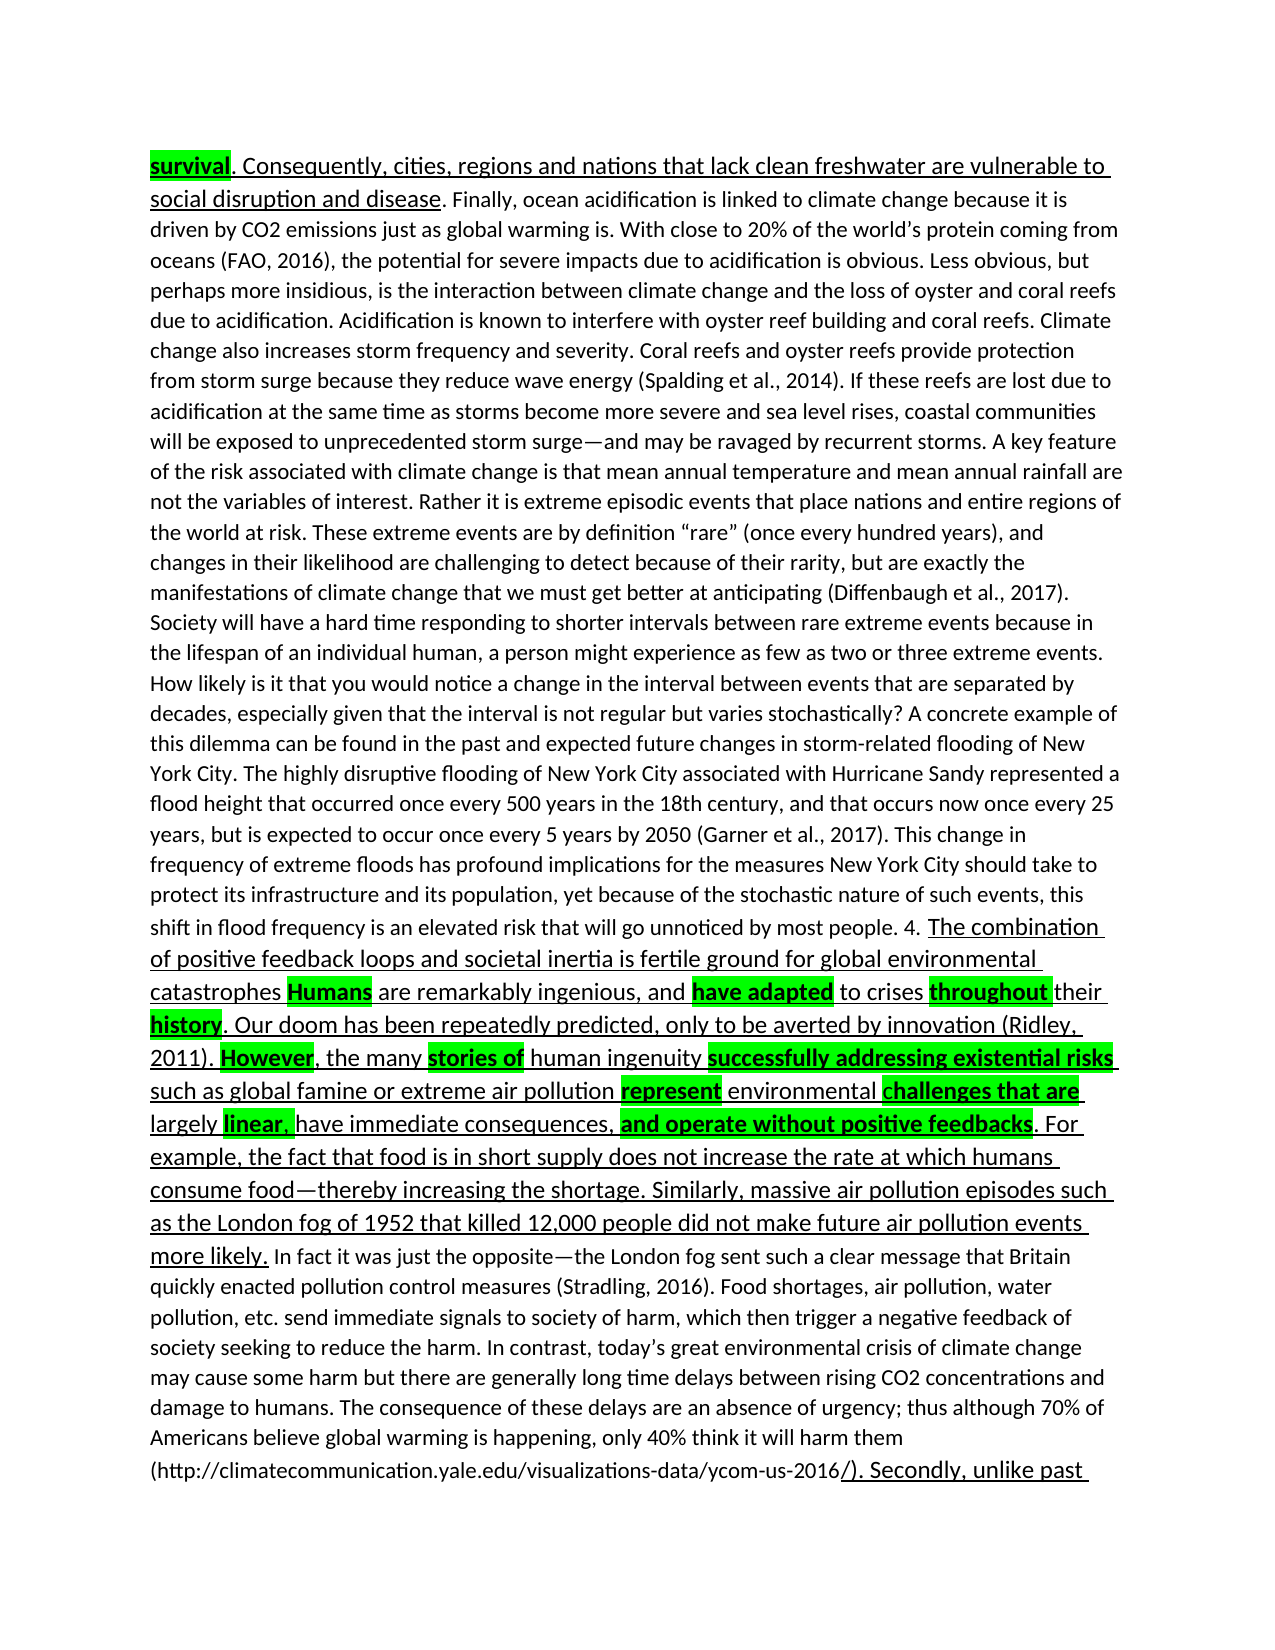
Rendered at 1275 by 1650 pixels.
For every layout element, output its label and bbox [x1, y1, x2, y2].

text [150, 150, 1125, 1484]
